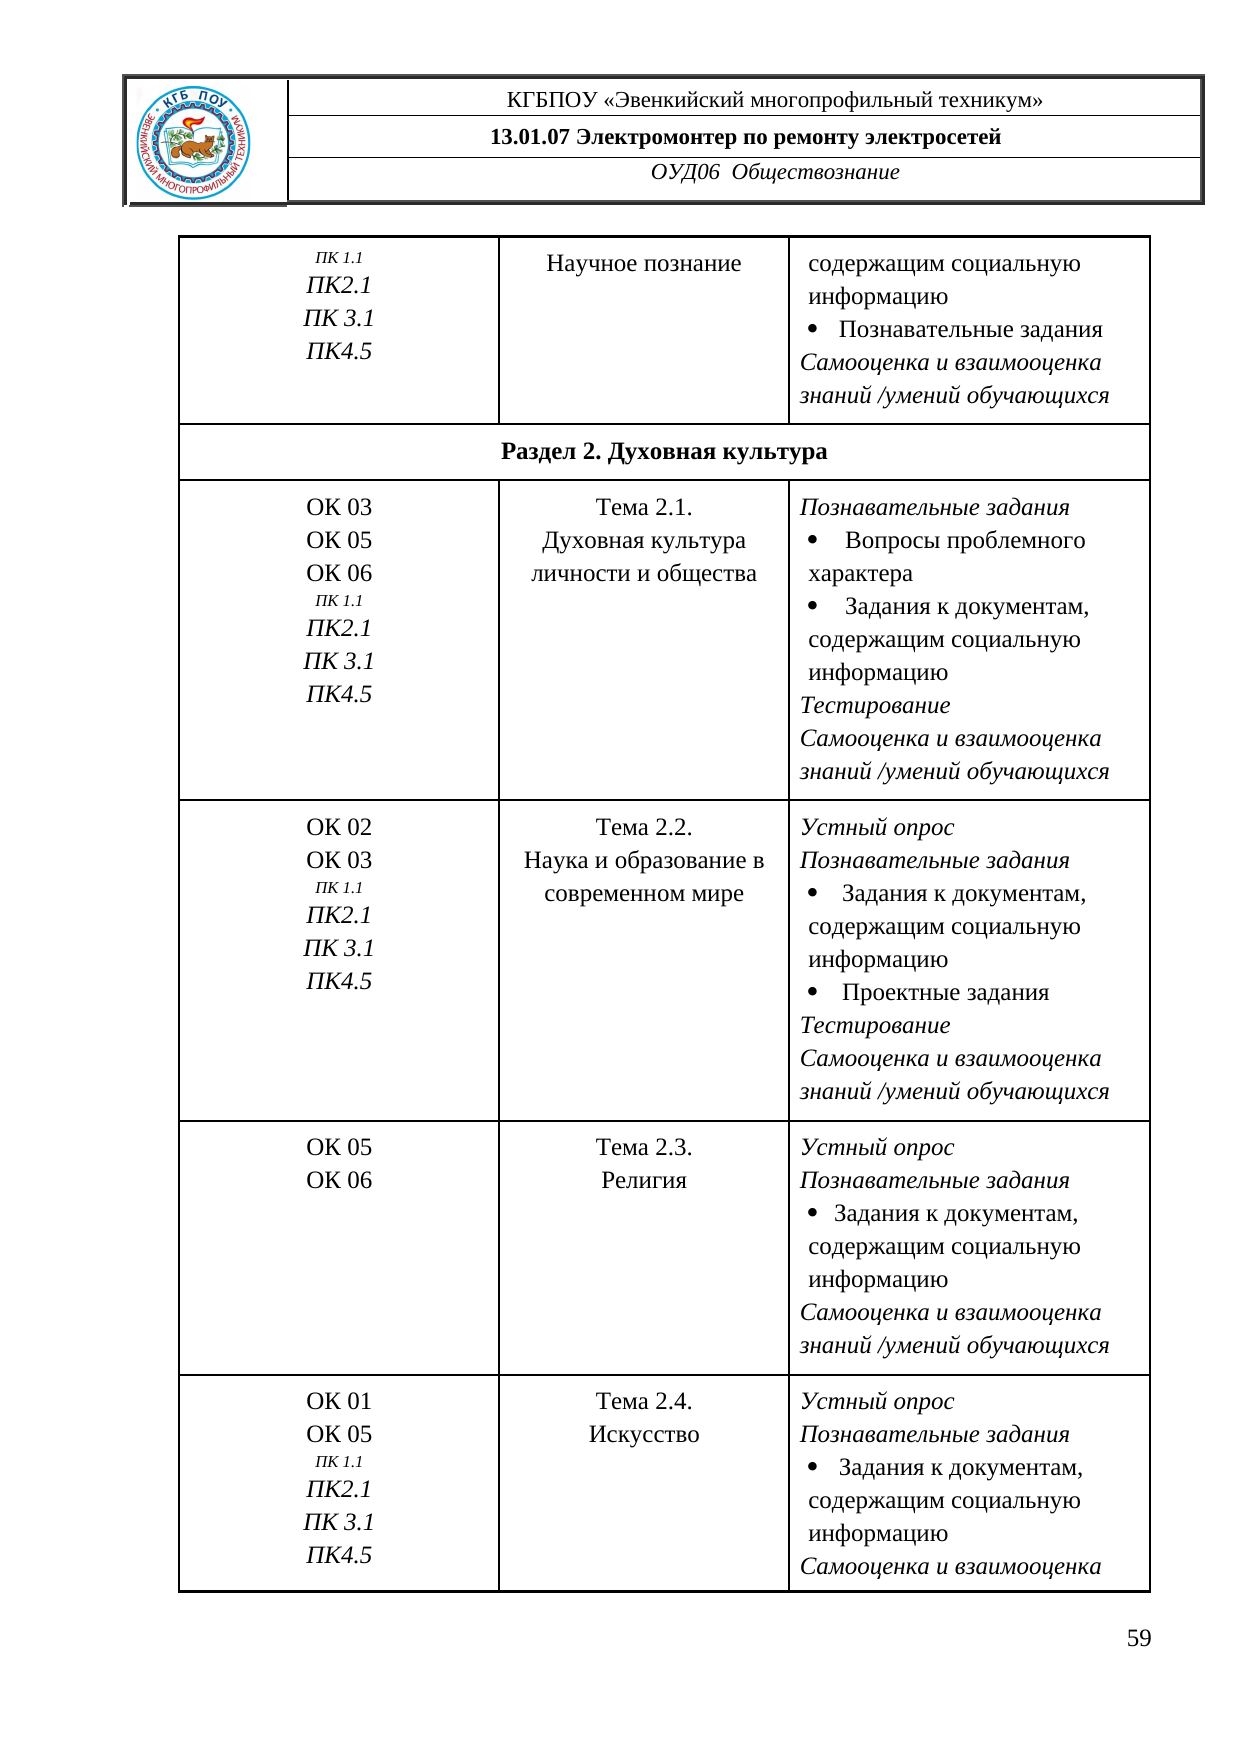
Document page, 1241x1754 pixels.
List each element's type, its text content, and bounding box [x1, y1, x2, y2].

table_cell ОК 02 ОК 04 ОК 05 ПК 1.1 ПК2.1 ПК 3.1 ПК4.5 [180, 238, 498, 423]
table_cell Тема 1.3. Познавательная деятельность человека. Научное познание [500, 238, 788, 423]
picture [136, 86, 251, 201]
table_cell Тема 2.4. Искусство [500, 1376, 788, 1590]
table_cell Устный опрос Познавательные задания Задания к документам, содержащим социальную информацию Проектные задания Тестирование Самооценка и взаимооценка знаний /умений обучающихся [790, 801, 1149, 1119]
table_cell ОК 05 ОК 06 [180, 1122, 498, 1373]
picture [136, 86, 183, 134]
table_cell Познавательные задания Вопросы проблемного характера Задания к документам, содержащим социальную информацию Тестирование Самооценка и взаимооценка знаний /умений обучающихся [790, 481, 1149, 799]
table_cell ОК 01 ОК 05 ПК 1.1 ПК2.1 ПК 3.1 ПК4.5 [180, 1376, 498, 1590]
table_cell Тема 2.1. Духовная культура личности и общества [500, 481, 788, 799]
table_cell Тема 2.2. Наука и образование в современном мире [500, 801, 788, 1119]
table_cell Тема 2.3. Религия [500, 1122, 788, 1373]
table_cell Раздел 2. Духовная культура [180, 425, 1149, 479]
table_cell ОК 03 ОК 05 ОК 06 ПК 1.1 ПК2.1 ПК 3.1 ПК4.5 [180, 481, 498, 799]
table_cell ОК 02 ОК 03 ПК 1.1 ПК2.1 ПК 3.1 ПК4.5 [180, 801, 498, 1119]
table_cell Устный опрос Познавательные задания Задания к документам, содержащим социальную информацию Самооценка и взаимооценка знаний /умений обучающихся [790, 1376, 1149, 1590]
table_cell Устный опрос Познавательные задания Задания к документам, содержащим социальную информацию Самооценка и взаимооценка знаний /умений обучающихся [790, 1122, 1149, 1373]
